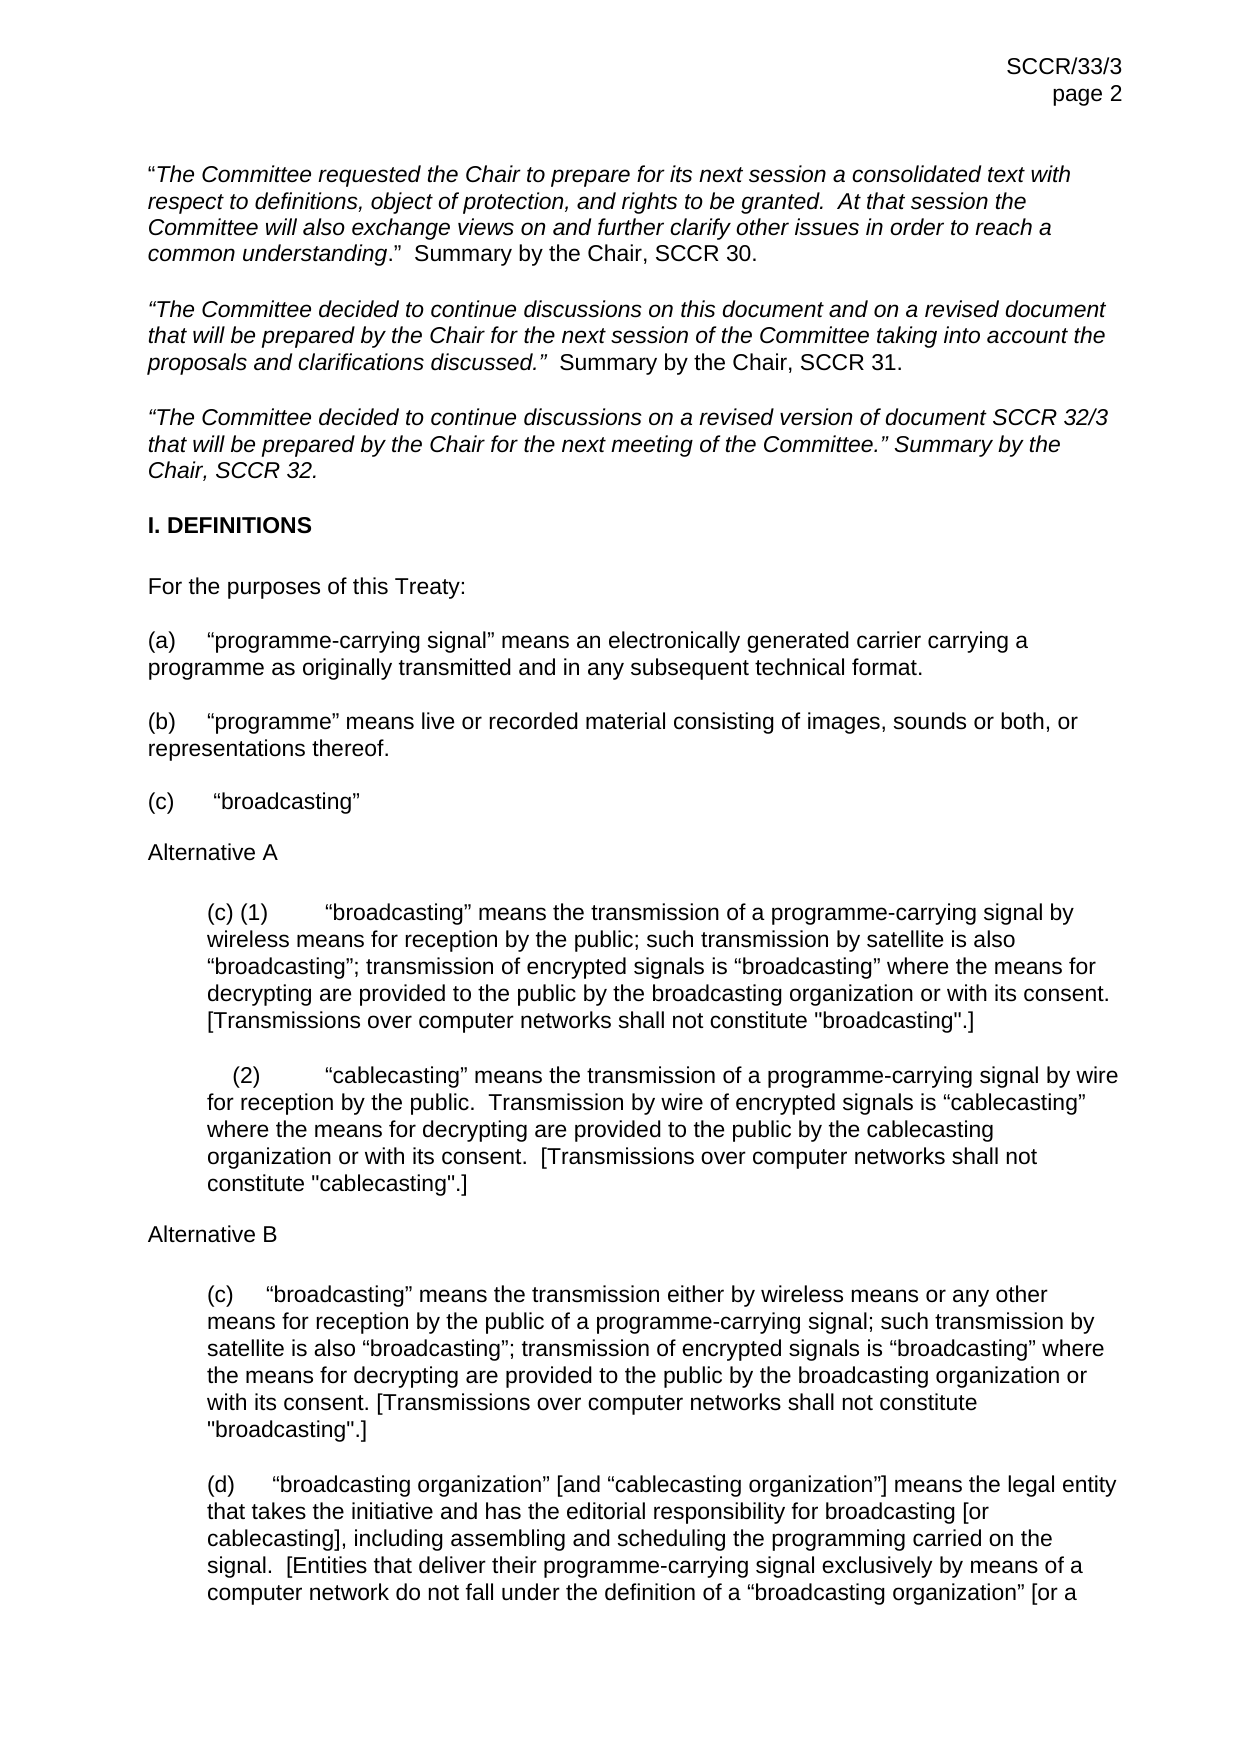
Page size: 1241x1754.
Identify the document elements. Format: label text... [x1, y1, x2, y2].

subtitle Alternative A [148, 839, 1122, 866]
text (a) “programme-carrying signal” means an electronically generated carrier carrying a programme as originally transmitted and in any subsequent technical format. [148, 626, 1122, 680]
text (c) “broadcasting” means the transmission either by wireless means or any other means for reception by the public of a programme-carrying signal; such transmission by satellite is also “broadcasting”; transmission of encrypted signals is “broadcasting” where the means for decrypting are provided to the public by the broadcasting organization or with its consent. [Transmissions over computer networks shall not constitute "broadcasting".] [207, 1280, 1122, 1443]
text “The Committee decided to continue discussions on a revised version of document SCCR 32/3 that will be prepared by the Chair for the next meeting of the Committee.” Summary by the Chair, SCCR 32. [148, 404, 1122, 483]
text “The Committee requested the Chair to prepare for its next session a consolidated text with respect to definitions, object of protection, and rights to be granted. At that session the Committee will also exchange views on and further clarify other issues in order to reach a common understanding.” Summary by the Chair, SCCR 30. [148, 161, 1122, 267]
text (b) “programme” means live or recorded material consisting of images, sounds or both, or representations thereof. [148, 707, 1122, 762]
text (c) (1) “broadcasting” means the transmission of a programme-carrying signal by wireless means for reception by the public; such transmission by satellite is also “broadcasting”; transmission of encrypted signals is “broadcasting” where the means for decrypting are provided to the public by the broadcasting organization or with its consent. [Transmissions over computer networks shall not constitute "broadcasting".] [207, 898, 1122, 1034]
text “The Committee decided to continue discussions on this document and on a revised document that will be prepared by the Chair for the next session of the Committee taking into account the proposals and clarifications discussed.” Summary by the Chair, SCCR 31. [148, 296, 1122, 375]
text (2) “cablecasting” means the transmission of a programme-carrying signal by wire for reception by the public. Transmission by wire of encrypted signals is “cablecasting” where the means for decrypting are provided to the public by the cablecasting organization or with its consent. [Transmissions over computer networks shall not constitute "cablecasting".] [207, 1061, 1122, 1196]
subtitle Alternative B [148, 1221, 1122, 1248]
text (c) “broadcasting” [148, 788, 1122, 814]
subtitle i. Definitions [148, 512, 1122, 539]
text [207, 1470, 1122, 1605]
text For the purposes of this Treaty: [148, 572, 1122, 599]
